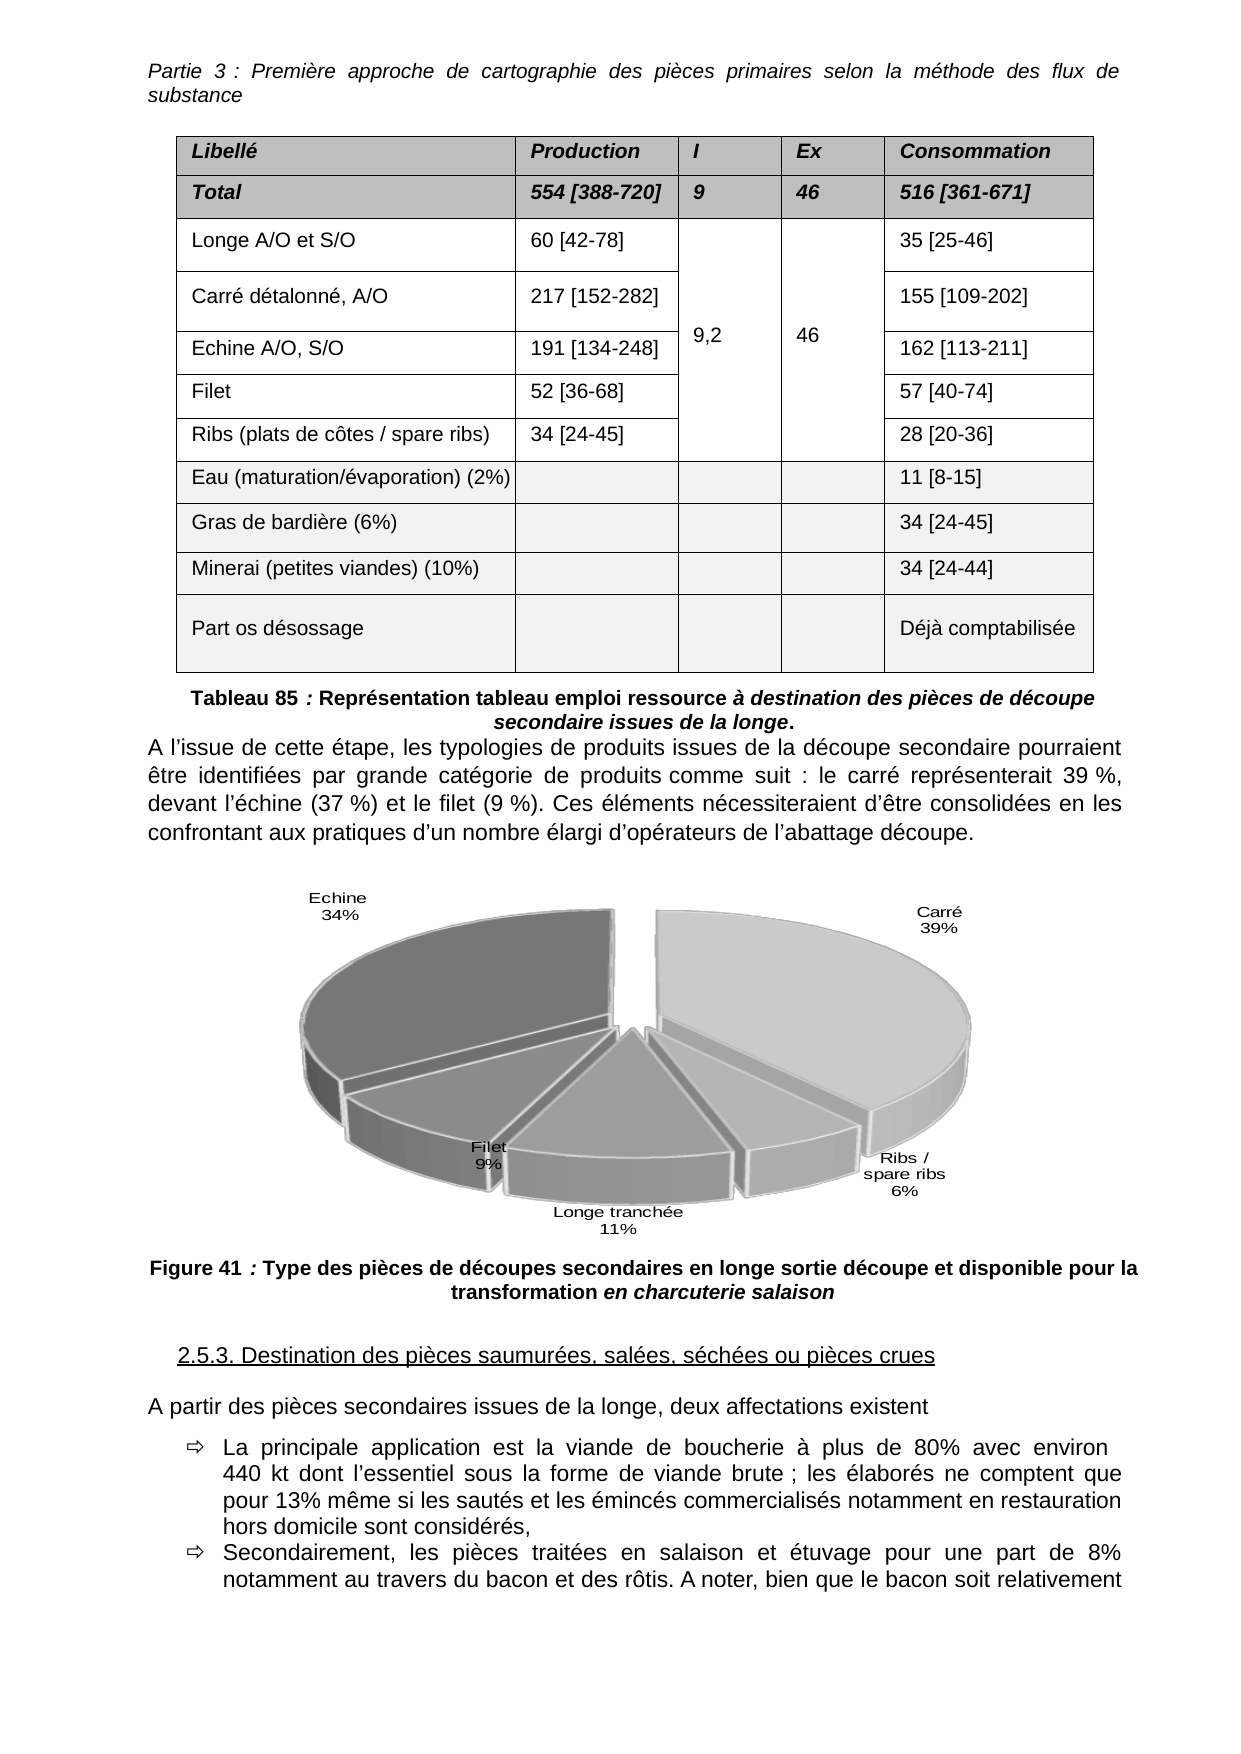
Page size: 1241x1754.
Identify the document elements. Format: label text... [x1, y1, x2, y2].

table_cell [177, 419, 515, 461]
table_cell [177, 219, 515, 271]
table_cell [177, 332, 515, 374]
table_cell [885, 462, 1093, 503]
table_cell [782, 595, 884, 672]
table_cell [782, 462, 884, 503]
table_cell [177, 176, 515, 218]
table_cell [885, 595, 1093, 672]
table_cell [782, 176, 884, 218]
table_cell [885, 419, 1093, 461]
subtitle 2.5.3. Destination des pièces saumurées, salées, séchées ou pièces crues [177, 1342, 1122, 1368]
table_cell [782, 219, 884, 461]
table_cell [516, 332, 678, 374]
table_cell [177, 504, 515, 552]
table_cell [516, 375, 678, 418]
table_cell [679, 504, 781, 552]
text Figure 41 : Type des pièces de découpes secondaires en longe sortie découpe et disponible pour la transformation en charcuterie salaison [148, 1256, 1140, 1304]
text A partir des pièces secondaires issues de la longe, deux affectations existent [148, 1393, 1122, 1419]
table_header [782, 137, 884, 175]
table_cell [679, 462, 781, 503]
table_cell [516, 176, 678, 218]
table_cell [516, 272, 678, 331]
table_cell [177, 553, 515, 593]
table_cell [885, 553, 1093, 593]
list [185, 1539, 1122, 1592]
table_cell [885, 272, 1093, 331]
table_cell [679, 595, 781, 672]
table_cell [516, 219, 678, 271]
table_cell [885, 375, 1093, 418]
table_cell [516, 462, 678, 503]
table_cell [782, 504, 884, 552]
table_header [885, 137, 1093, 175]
text Tableau 86 : Représentation tableau emploi ressource à destination des pièces de découpe secondaire issues de la longe. [148, 686, 1140, 733]
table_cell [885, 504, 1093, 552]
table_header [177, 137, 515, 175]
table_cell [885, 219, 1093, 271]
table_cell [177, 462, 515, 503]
list La principale application est la viande de boucherie à plus de 80% avec environ 440 kt dont l’essentiel sous la forme de viande brute ; les élaborés ne comptent que pour 13% même si les sautés et les émincés commercialisés notamment en restauration hors domicile sont considérés, [185, 1434, 1122, 1539]
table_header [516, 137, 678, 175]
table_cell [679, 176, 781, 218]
text A l’issue de cette étape, les typologies de produits issues de la découpe secondaire pourraient être identifiées par grande catégorie de produits comme suit : le carré représenterait 39 %, devant l’échine (37 %) et le filet (9 %). Ces éléments nécessiteraient d’être consolidées en les confrontant aux pratiques d’un nombre élargi d’opérateurs de l’abattage découpe. [148, 733, 1122, 845]
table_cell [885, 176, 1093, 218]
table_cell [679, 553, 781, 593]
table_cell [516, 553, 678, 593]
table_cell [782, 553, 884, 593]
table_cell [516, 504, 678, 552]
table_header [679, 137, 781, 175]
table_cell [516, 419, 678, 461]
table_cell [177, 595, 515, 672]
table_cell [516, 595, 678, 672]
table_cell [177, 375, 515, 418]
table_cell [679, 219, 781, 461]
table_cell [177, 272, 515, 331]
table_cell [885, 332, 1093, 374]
